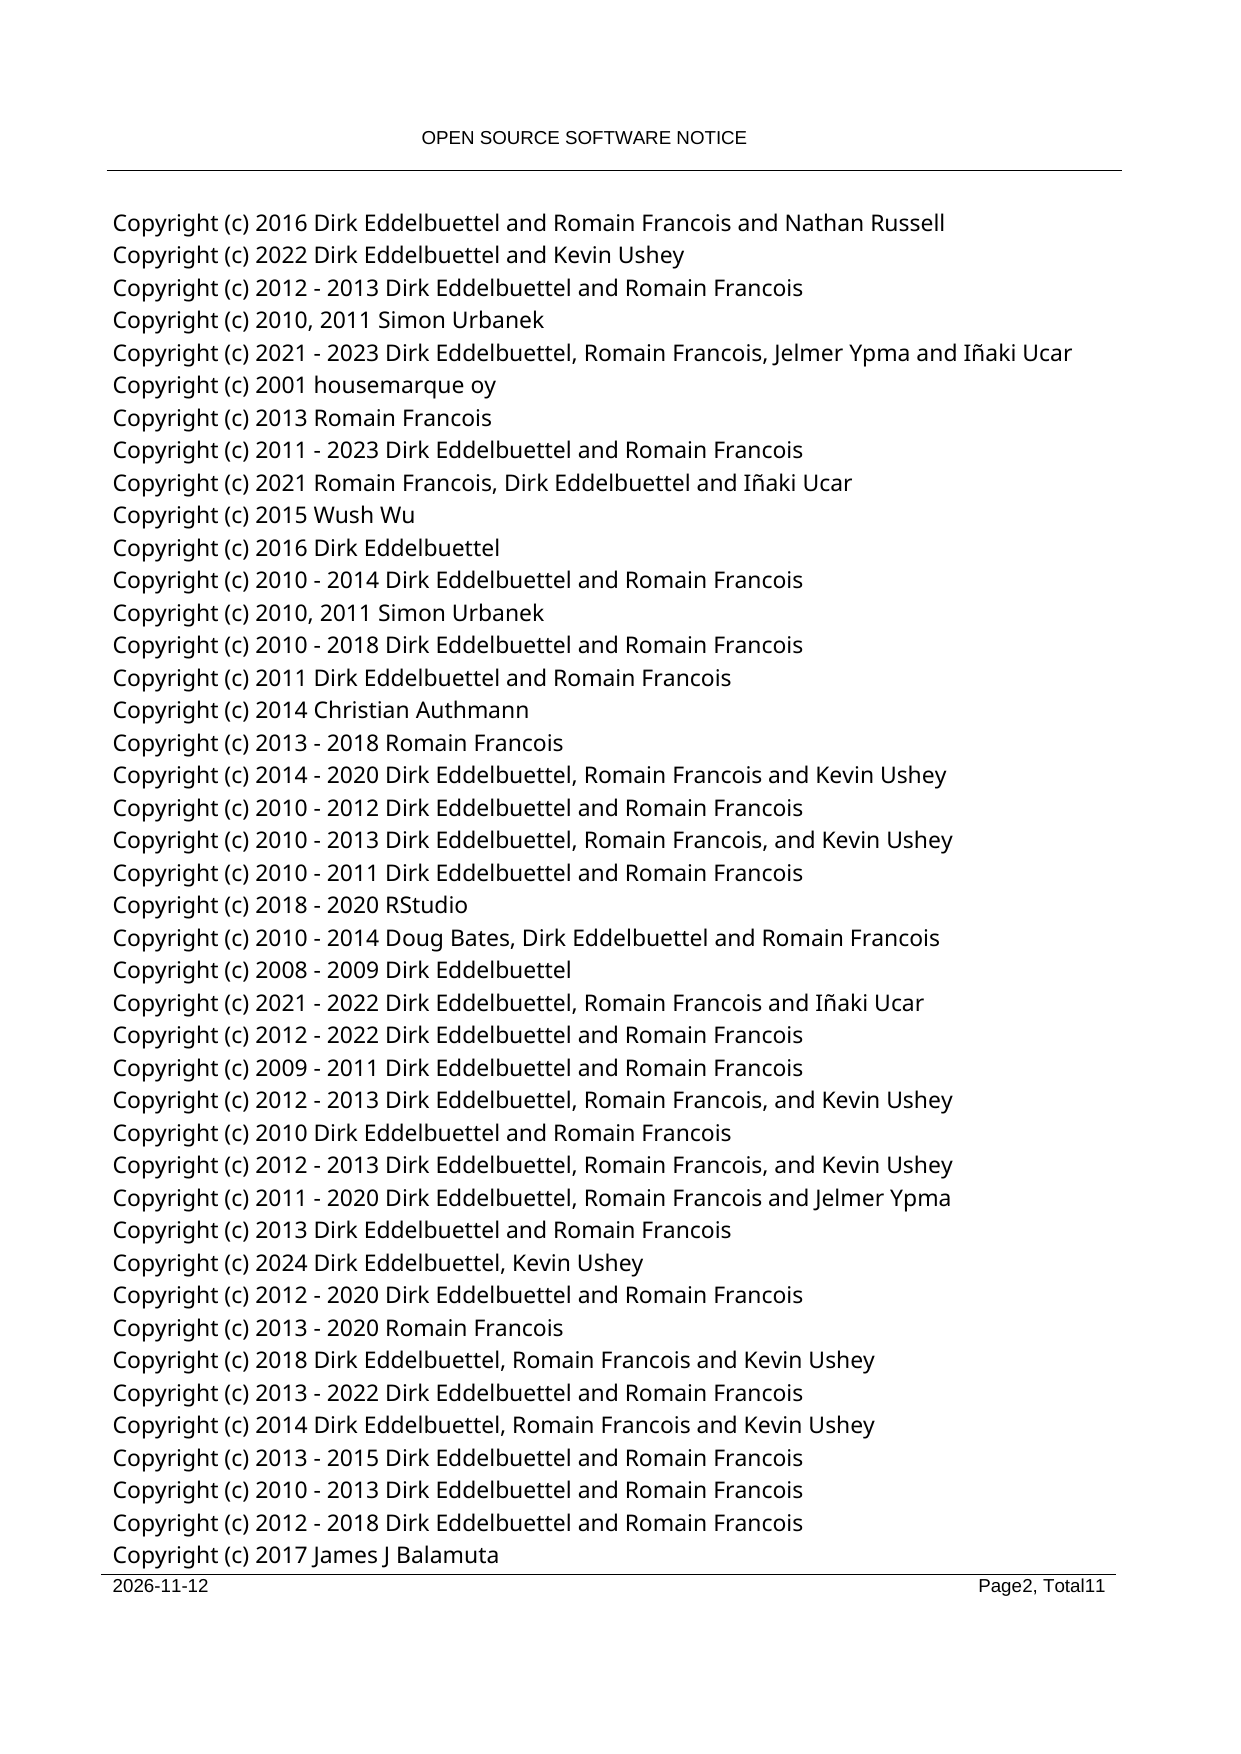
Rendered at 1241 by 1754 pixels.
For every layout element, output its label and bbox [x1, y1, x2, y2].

text [112, 206, 1128, 1571]
